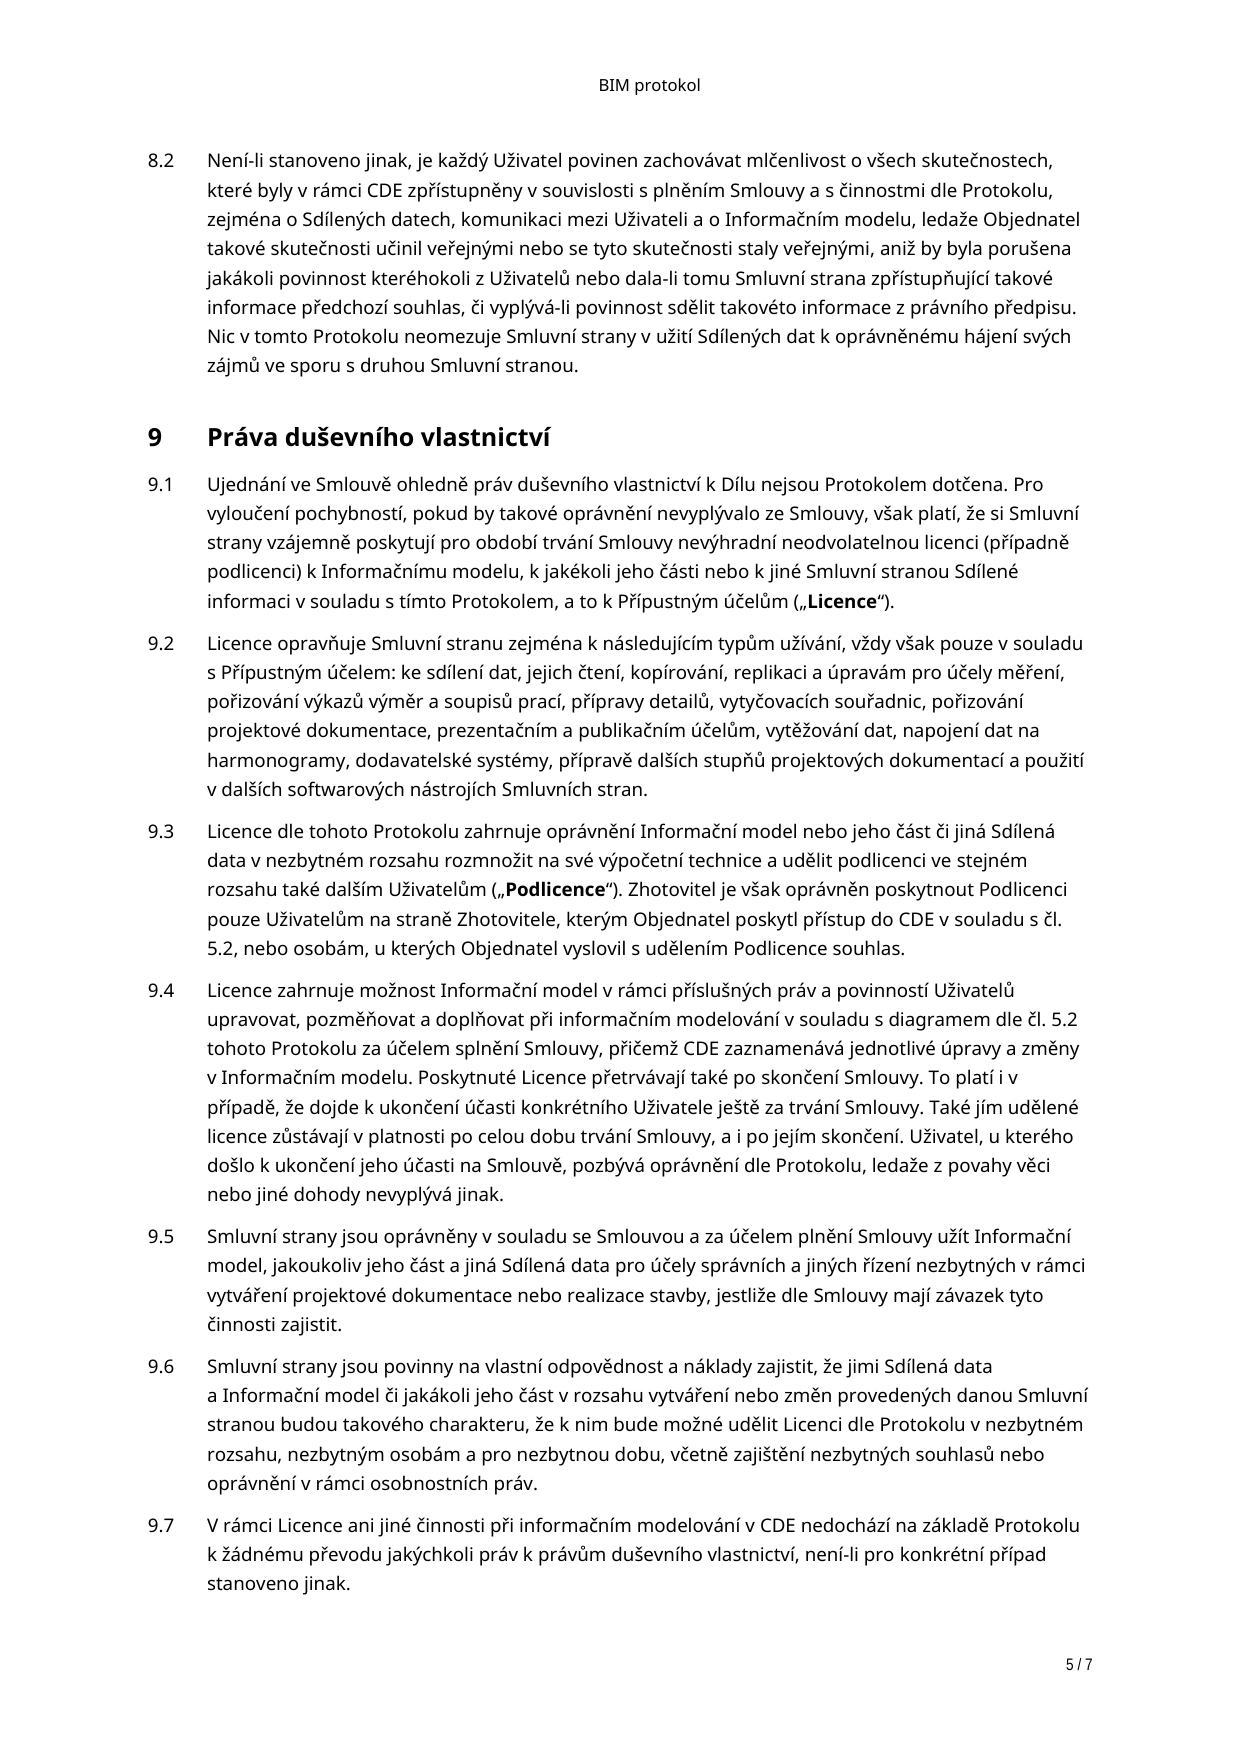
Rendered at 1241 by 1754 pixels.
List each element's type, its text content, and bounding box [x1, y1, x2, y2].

subtitle Práva duševního vlastnictví [148, 419, 1092, 453]
subtitle Smluvní strany jsou oprávněny v souladu se Smlouvou a za účelem plnění Smlouvy užít Informační model, jakoukoliv jeho část a jiná Sdílená data pro účely správních a jiných řízení nezbytných v rámci vytváření projektové dokumentace nebo realizace stavby, jestliže dle Smlouvy mají závazek tyto činnosti zajistit. [148, 1223, 1092, 1337]
subtitle Ujednání ve Smlouvě ohledně práv duševního vlastnictví k Dílu nejsou Protokolem dotčena. Pro vyloučení pochybností, pokud by takové oprávnění nevyplývalo ze Smlouvy, však platí, že si Smluvní strany vzájemně poskytují pro období trvání Smlouvy nevýhradní neodvolatelnou licenci (případně podlicenci) k Informačnímu modelu, k jakékoli jeho části nebo k jiné Smluvní stranou Sdílené informaci v souladu s tímto Protokolem, a to k Přípustným účelům („Licence“). [148, 471, 1092, 614]
subtitle Licence dle tohoto Protokolu zahrnuje oprávnění Informační model nebo jeho část či jiná Sdílená data v nezbytném rozsahu rozmnožit na své výpočetní technice a udělit podlicenci ve stejném rozsahu také dalším Uživatelům („Podlicence“). Zhotovitel je však oprávněn poskytnout Podlicenci pouze Uživatelům na straně Zhotovitele, kterým Objednatel poskytl přístup do CDE v souladu s čl. 5.2, nebo osobám, u kterých Objednatel vyslovil s udělením Podlicence souhlas. [148, 818, 1092, 961]
subtitle Není-li stanoveno jinak, je každý Uživatel povinen zachovávat mlčenlivost o všech skutečnostech, které byly v rámci CDE zpřístupněny v souvislosti s plněním Smlouvy a s činnostmi dle Protokolu, zejména o Sdílených datech, komunikaci mezi Uživateli a o Informačním modelu, ledaže Objednatel takové skutečnosti učinil veřejnými nebo se tyto skutečnosti staly veřejnými, aniž by byla porušena jakákoli povinnost kteréhokoli z Uživatelů nebo dala-li tomu Smluvní strana zpřístupňující takové informace předchozí souhlas, či vyplývá-li povinnost sdělit takovéto informace z právního předpisu. Nic v tomto Protokolu neomezuje Smluvní strany v užití Sdílených dat k oprávněnému hájení svých zájmů ve sporu s druhou Smluvní stranou. [148, 148, 1092, 378]
subtitle V rámci Licence ani jiné činnosti při informačním modelování v CDE nedochází na základě Protokolu k žádnému převodu jakýchkoli práv k právům duševního vlastnictví, není-li pro konkrétní případ stanoveno jinak. [148, 1512, 1092, 1596]
subtitle Smluvní strany jsou povinny na vlastní odpovědnost a náklady zajistit, že jimi Sdílená data a Informační model či jakákoli jeho část v rozsahu vytváření nebo změn provedených danou Smluvní stranou budou takového charakteru, že k nim bude možné udělit Licenci dle Protokolu v nezbytném rozsahu, nezbytným osobám a pro nezbytnou dobu, včetně zajištění nezbytných souhlasů nebo oprávnění v rámci osobnostních práv. [148, 1353, 1092, 1496]
subtitle Licence opravňuje Smluvní stranu zejména k následujícím typům užívání, vždy však pouze v souladu s Přípustným účelem: ke sdílení dat, jejich čtení, kopírování, replikaci a úpravám pro účely měření, pořizování výkazů výměr a soupisů prací, přípravy detailů, vytyčovacích souřadnic, pořizování projektové dokumentace, prezentačním a publikačním účelům, vytěžování dat, napojení dat na harmonogramy, dodavatelské systémy, přípravě dalších stupňů projektových dokumentací a použití v dalších softwarových nástrojích Smluvních stran. [148, 630, 1092, 802]
subtitle Licence zahrnuje možnost Informační model v rámci příslušných práv a povinností Uživatelů upravovat, pozměňovat a doplňovat při informačním modelování v souladu s diagramem dle čl. 5.2 tohoto Protokolu za účelem splnění Smlouvy, přičemž CDE zaznamenává jednotlivé úpravy a změny v Informačním modelu. Poskytnuté Licence přetrvávají také po skončení Smlouvy. To platí i v případě, že dojde k ukončení účasti konkrétního Uživatele ještě za trvání Smlouvy. Také jím udělené licence zůstávají v platnosti po celou dobu trvání Smlouvy, a i po jejím skončení. Uživatel, u kterého došlo k ukončení jeho účasti na Smlouvě, pozbývá oprávnění dle Protokolu, ledaže z povahy věci nebo jiné dohody nevyplývá jinak. [148, 977, 1092, 1207]
